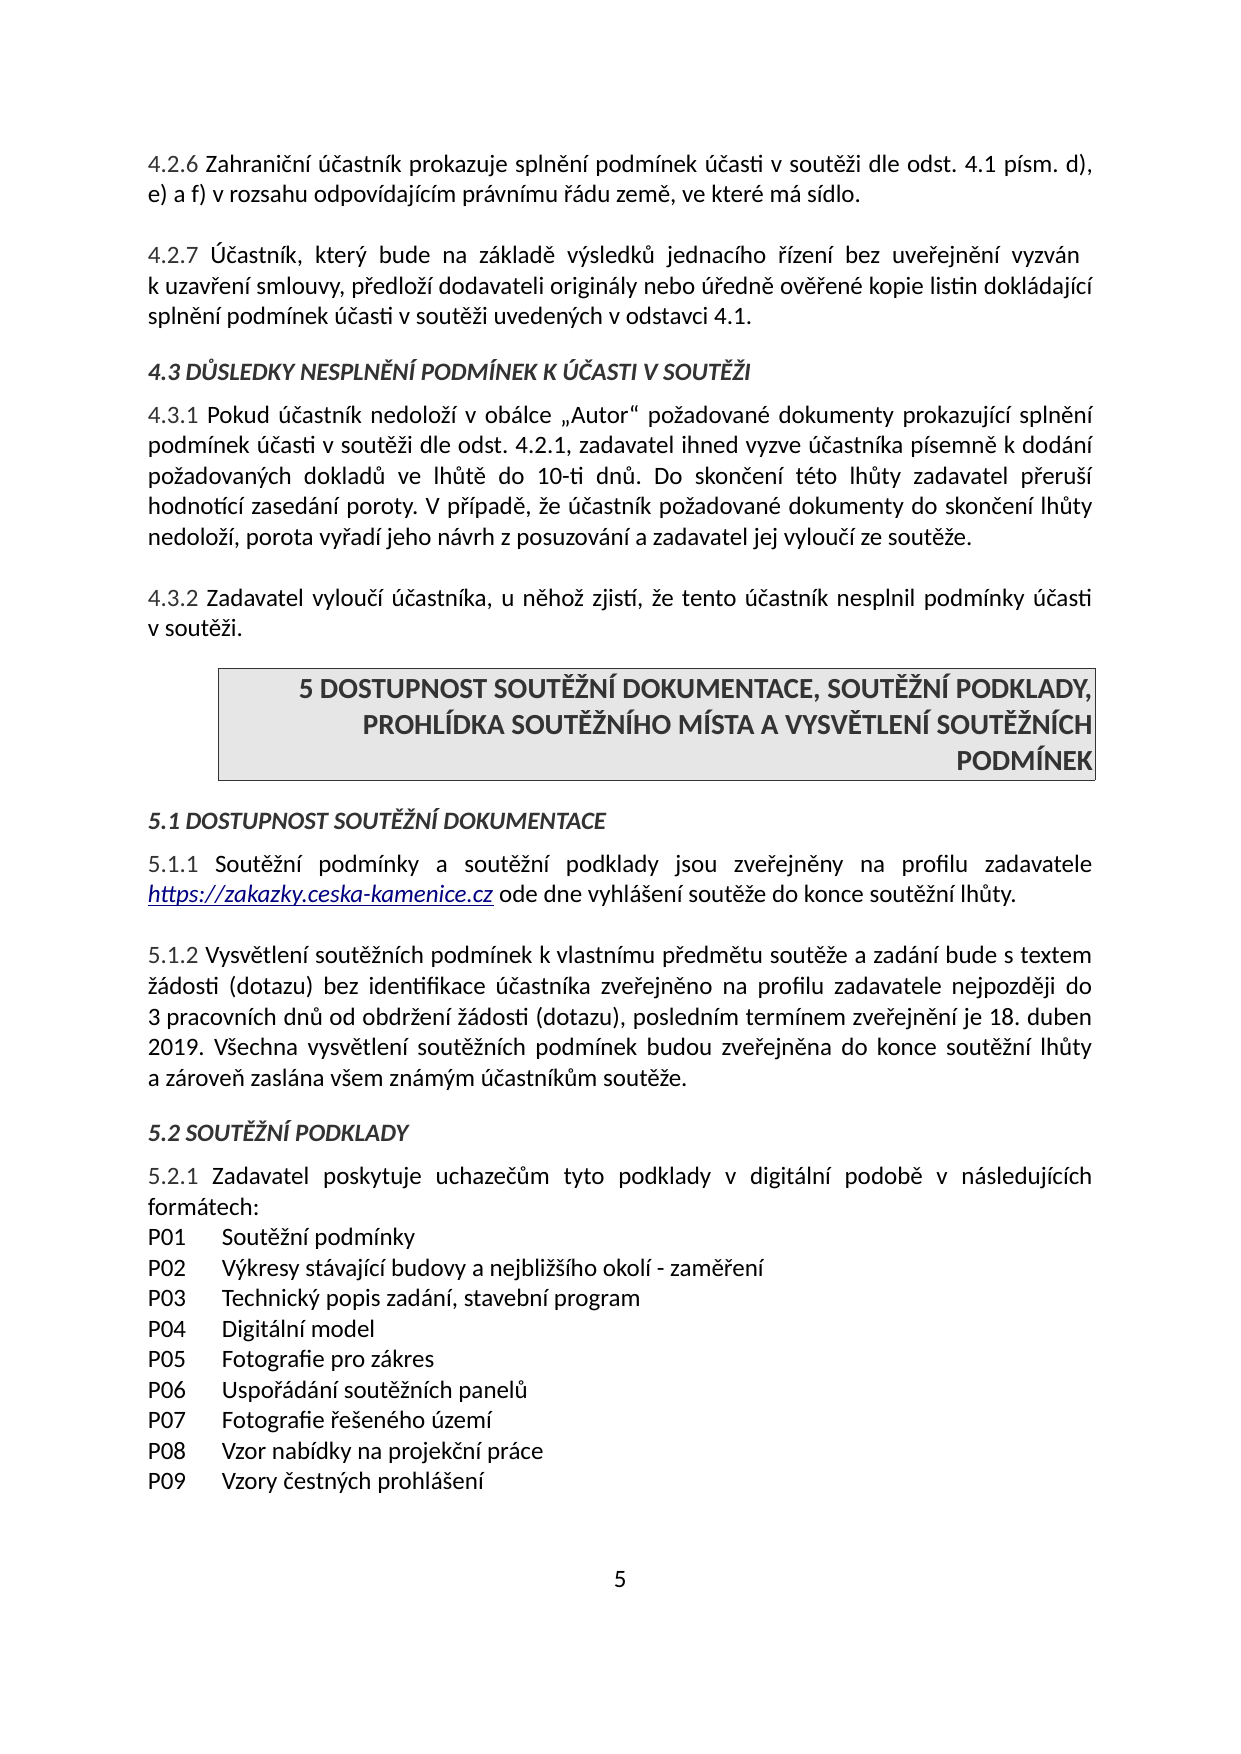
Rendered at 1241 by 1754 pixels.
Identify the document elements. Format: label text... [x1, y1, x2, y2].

text P09 Vzory čestných prohlášení [148, 1466, 1092, 1496]
subtitle 5 DOSTUPNOST SOUTĚŽNÍ DOKUMENTACE, SOUTĚŽNÍ PODKLADY, PROHLÍDKA SOUTĚŽNÍHO MÍSTA A VYSVĚTLENÍ SOUTĚŽNÍCH PODMÍNEK [219, 669, 1095, 780]
subtitle 5.1 DOSTUPNOST SOUTĚŽNÍ DOKUMENTACE [148, 805, 1092, 836]
subtitle 5.2 SOUTĚŽNÍ PODKLADY [148, 1117, 1092, 1148]
text 5.2.1 Zadavatel poskytuje uchazečům tyto podklady v digitální podobě v následujících formátech: [148, 1160, 1092, 1221]
text 4.3.2 Zadavatel vyloučí účastníka, u něhož zjistí, že tento účastník nesplnil podmínky účasti v soutěži. [148, 582, 1092, 643]
text P01 Soutěžní podmínky [148, 1221, 1092, 1252]
text 5.1.1 Soutěžní podmínky a soutěžní podklady jsou zveřejněny na profilu zadavatele https://zakazky.ceska-kamenice.cz ode dne vyhlášení soutěže do konce soutěžní lhůty. [148, 848, 1092, 909]
text P08 Vzor nabídky na projekční práce [148, 1435, 1092, 1466]
text P03 Technický popis zadání, stavební program [148, 1282, 1092, 1313]
text P02 Výkresy stávající budovy a nejbližšího okolí - zaměření [148, 1252, 1092, 1282]
text 4.2.7 Účastník, který bude na základě výsledků jednacího řízení bez uveřejnění vyzván k uzavření smlouvy, předloží dodavateli originály nebo úředně ověřené kopie listin dokládající splnění podmínek účasti v soutěži uvedených v odstavci 4.1. [148, 239, 1092, 331]
text P07 Fotografie řešeného území [148, 1404, 1092, 1435]
text P05 Fotografie pro zákres [148, 1343, 1092, 1374]
text 4.3.1 Pokud účastník nedoloží v obálce „Autor“ požadované dokumenty prokazující splnění podmínek účasti v soutěži dle odst. 4.2.1, zadavatel ihned vyzve účastníka písemně k dodání požadovaných dokladů ve lhůtě do 10-ti dnů. Do skončení této lhůty zadavatel přeruší hodnotící zasedání poroty. V případě, že účastník požadované dokumenty do skončení lhůty nedoloží, porota vyřadí jeho návrh z posuzování a zadavatel jej vyloučí ze soutěže. [148, 399, 1092, 551]
text 5.1.2 Vysvětlení soutěžních podmínek k vlastnímu předmětu soutěže a zadání bude s textem žádosti (dotazu) bez identifikace účastníka zveřejněno na profilu zadavatele nejpozději do 3 pracovních dnů od obdržení žádosti (dotazu), posledním termínem zveřejnění je 18. duben 2019. Všechna vysvětlení soutěžních podmínek budou zveřejněna do konce soutěžní lhůty a zároveň zaslána všem známým účastníkům soutěže. [148, 940, 1092, 1092]
text P06 Uspořádání soutěžních panelů [148, 1374, 1092, 1404]
text P04 Digitální model [148, 1313, 1092, 1343]
text 4.2.6 Zahraniční účastník prokazuje splnění podmínek účasti v soutěži dle odst. 4.1 písm. d), e) a f) v rozsahu odpovídajícím právnímu řádu země, ve které má sídlo. [148, 148, 1092, 209]
subtitle 4.3 DŮSLEDKY NESPLNĚNÍ PODMÍNEK K ÚČASTI V SOUTĚŽI [148, 356, 1092, 386]
